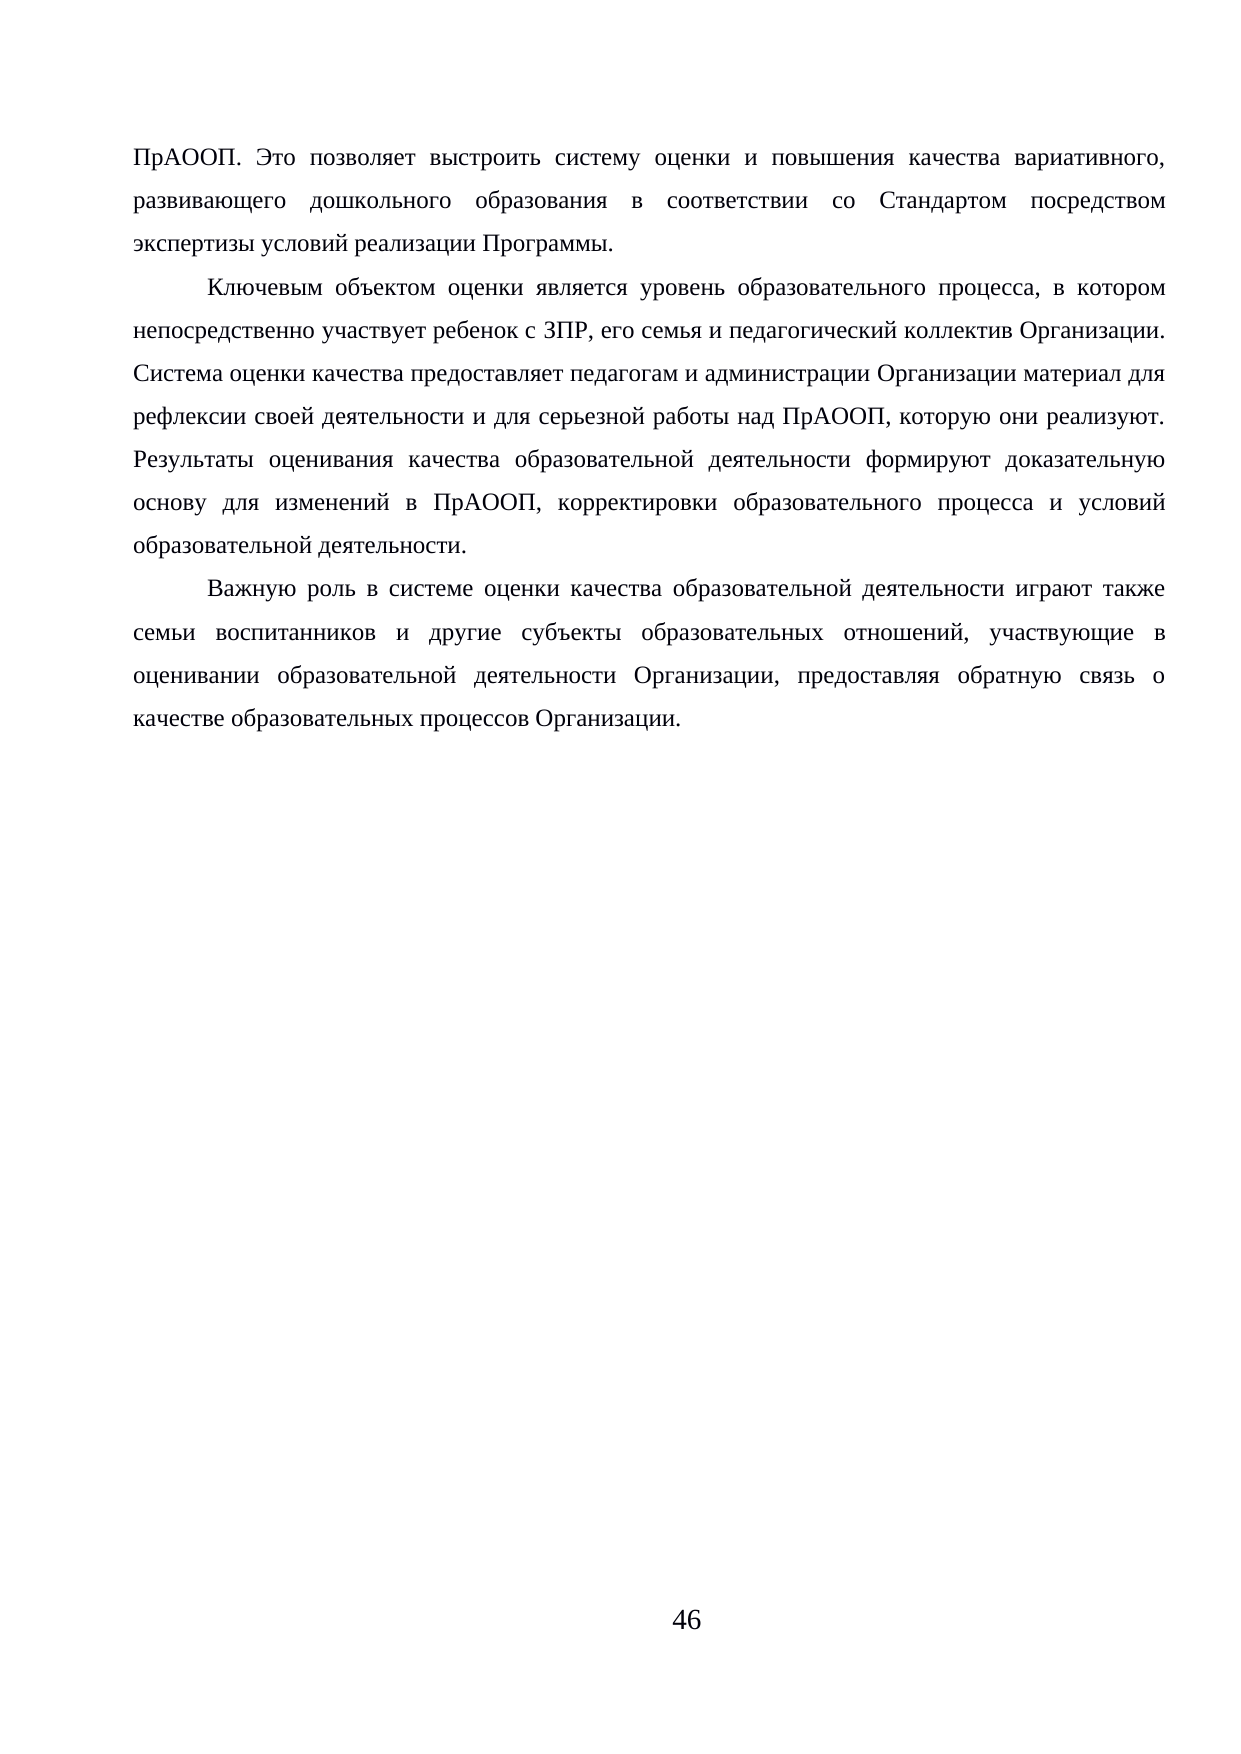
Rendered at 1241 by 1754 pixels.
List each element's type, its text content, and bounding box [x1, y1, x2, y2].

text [133, 142, 1166, 257]
text Важную роль в системе оценки качества образовательной деятельности играют также семьи воспитанников и другие субъекты образовательных отношений, участвующие в оценивании образовательной деятельности Организации, предоставляя обратную связь о качестве образовательных процессов Организации. [133, 573, 1166, 732]
text Ключевым объектом оценки является уровень образовательного процесса, в котором непосредственно участвует ребенок с ЗПР, его семья и педагогический коллектив Организации. Система оценки качества предоставляет педагогам и администрации Организации материал для рефлексии своей деятельности и для серьезной работы над ПрАООП, которую они реализуют. Результаты оценивания качества образовательной деятельности формируют доказательную основу для изменений в ПрАООП, корректировки образовательного процесса и условий образовательной деятельности. [133, 272, 1166, 559]
